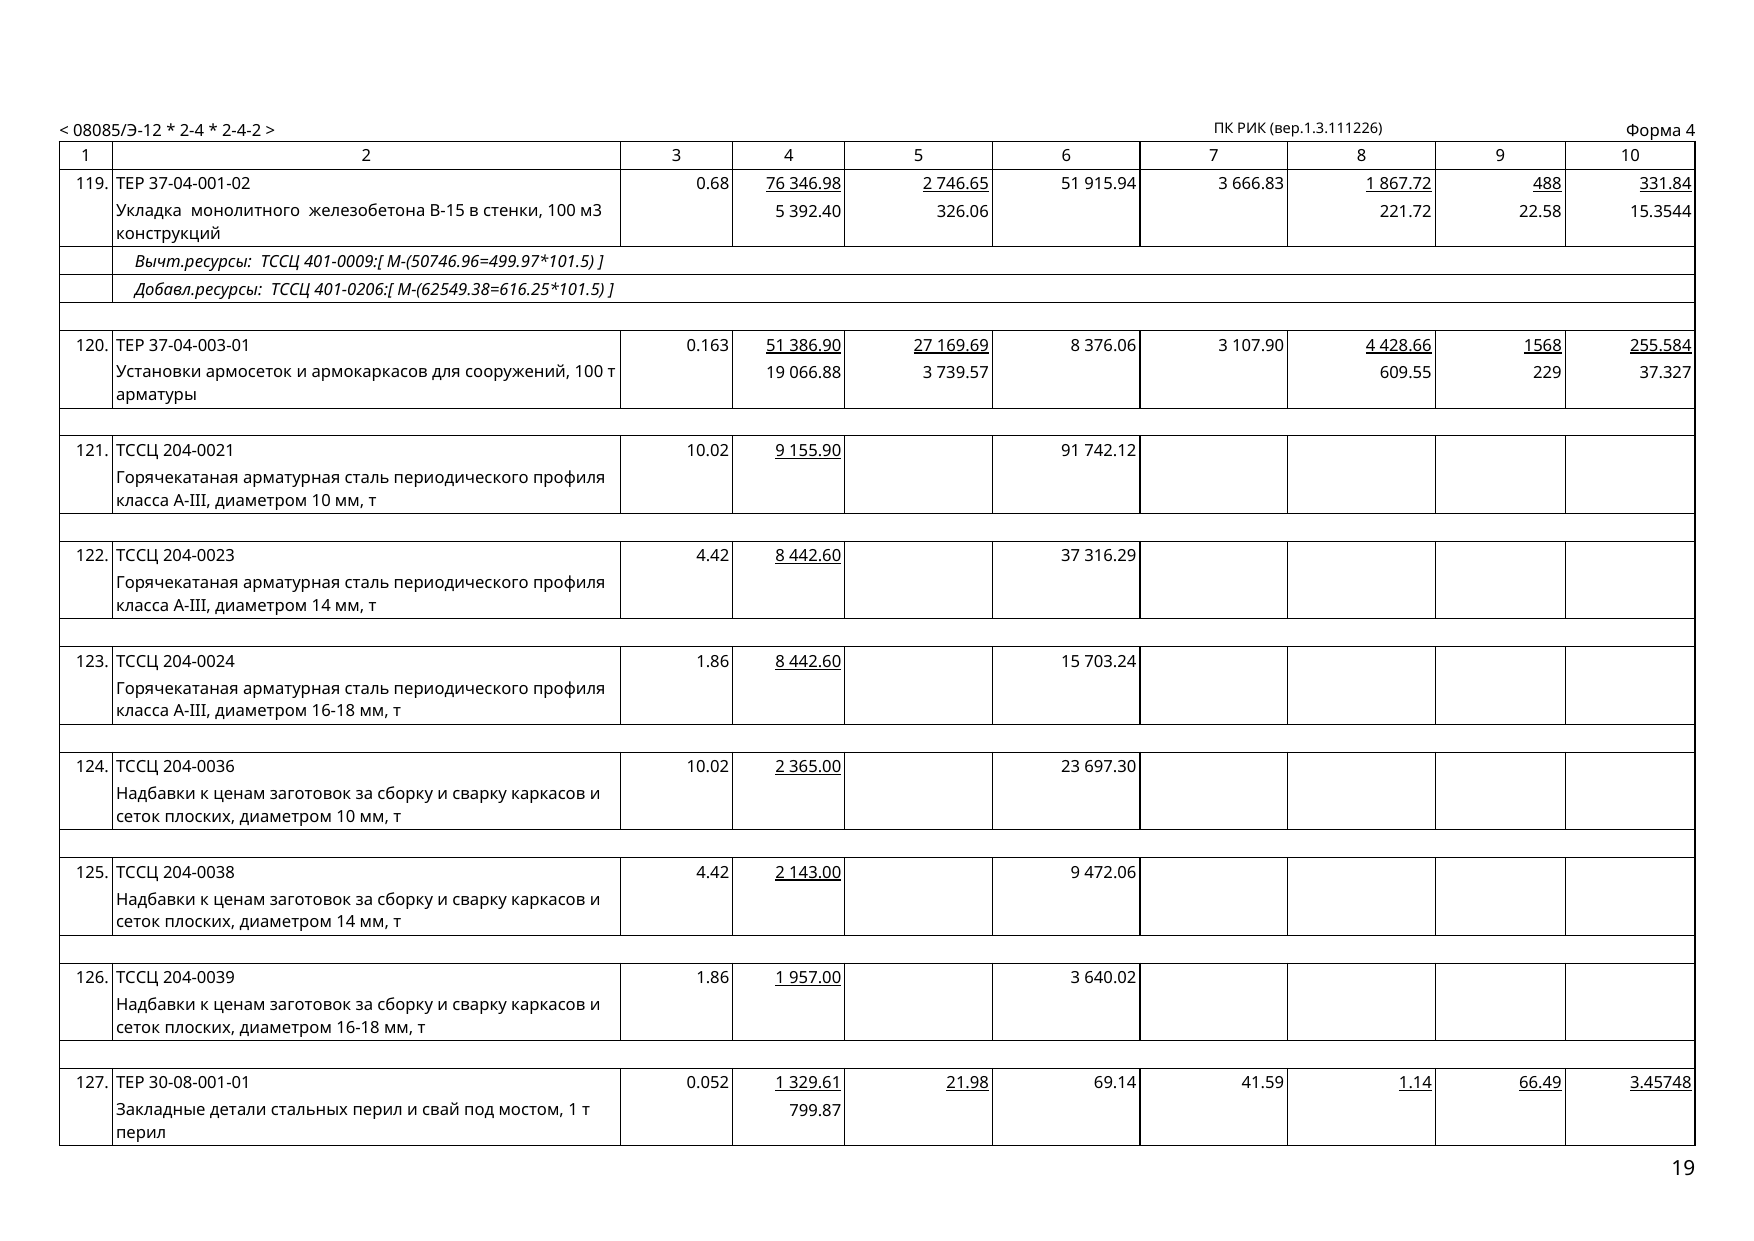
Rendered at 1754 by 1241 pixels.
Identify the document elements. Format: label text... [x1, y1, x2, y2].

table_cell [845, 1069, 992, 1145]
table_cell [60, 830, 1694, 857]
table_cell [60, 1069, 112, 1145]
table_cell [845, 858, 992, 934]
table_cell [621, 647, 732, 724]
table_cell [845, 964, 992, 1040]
table_cell 3 666.83 [1141, 170, 1287, 246]
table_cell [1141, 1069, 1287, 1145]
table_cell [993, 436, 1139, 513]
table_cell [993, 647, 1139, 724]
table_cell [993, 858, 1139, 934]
table_header 9 [1436, 142, 1565, 169]
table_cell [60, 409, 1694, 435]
table_header 4 [733, 142, 844, 169]
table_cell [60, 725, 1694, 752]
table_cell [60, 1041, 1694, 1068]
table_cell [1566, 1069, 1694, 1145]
table_cell 326.06 [845, 197, 992, 246]
table_cell 15.3544 [1566, 197, 1694, 246]
table_cell 8 376.06 [993, 331, 1139, 407]
table_cell 76 346.98 [733, 170, 844, 197]
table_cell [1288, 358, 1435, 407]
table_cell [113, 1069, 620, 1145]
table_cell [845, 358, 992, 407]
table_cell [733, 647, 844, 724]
table_cell 119. [60, 170, 112, 246]
table_cell 1 867.72 [1288, 170, 1435, 197]
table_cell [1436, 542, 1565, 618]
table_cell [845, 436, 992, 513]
table_header 10 [1566, 142, 1694, 169]
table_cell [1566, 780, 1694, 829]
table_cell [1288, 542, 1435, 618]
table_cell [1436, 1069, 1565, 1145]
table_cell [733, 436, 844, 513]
table_header 3 [621, 142, 732, 169]
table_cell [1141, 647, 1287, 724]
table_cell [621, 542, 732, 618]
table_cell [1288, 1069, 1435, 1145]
table_cell 5 392.40 [733, 197, 844, 246]
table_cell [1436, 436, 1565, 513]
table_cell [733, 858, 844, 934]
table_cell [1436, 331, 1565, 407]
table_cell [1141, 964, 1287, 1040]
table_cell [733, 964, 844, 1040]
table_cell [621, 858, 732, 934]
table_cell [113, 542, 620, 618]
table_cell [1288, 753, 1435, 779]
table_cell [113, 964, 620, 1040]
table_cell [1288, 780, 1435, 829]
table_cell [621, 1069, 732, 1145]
table_cell 0.68 [621, 170, 732, 246]
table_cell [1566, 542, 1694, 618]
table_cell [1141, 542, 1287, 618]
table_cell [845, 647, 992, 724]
table_cell [60, 247, 112, 274]
table_cell ТЕР 37-04-003-01 Установки армосеток и армокаркасов для сооружений, 100 т арматуры [113, 331, 620, 407]
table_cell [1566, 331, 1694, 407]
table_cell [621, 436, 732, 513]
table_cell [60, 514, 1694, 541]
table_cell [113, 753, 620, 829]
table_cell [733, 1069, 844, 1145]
table_cell Вычт.ресурсы: ТССЦ 401-0009:[ М-(50746.96=499.97*101.5) ] [113, 247, 1694, 274]
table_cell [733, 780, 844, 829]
table_cell 0.163 [621, 331, 732, 407]
table_cell [60, 303, 1694, 330]
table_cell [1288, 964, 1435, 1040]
table_cell 27 169.69 [845, 331, 992, 358]
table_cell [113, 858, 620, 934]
table_cell 4 428.66 [1288, 331, 1435, 358]
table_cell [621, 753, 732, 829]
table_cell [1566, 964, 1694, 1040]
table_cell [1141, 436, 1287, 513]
table_cell 221.72 [1288, 197, 1435, 246]
table_cell 331.84 [1566, 170, 1694, 197]
table_cell 120. [60, 331, 112, 407]
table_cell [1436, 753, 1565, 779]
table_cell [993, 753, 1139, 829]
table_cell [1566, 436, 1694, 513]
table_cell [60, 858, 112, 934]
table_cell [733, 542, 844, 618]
table_header 5 [845, 142, 992, 169]
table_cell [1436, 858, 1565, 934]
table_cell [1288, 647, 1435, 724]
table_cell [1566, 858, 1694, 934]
table_header 2 [113, 142, 620, 169]
table_cell 51 386.90 [733, 331, 844, 358]
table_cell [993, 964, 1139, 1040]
table_cell 22.58 [1436, 197, 1565, 246]
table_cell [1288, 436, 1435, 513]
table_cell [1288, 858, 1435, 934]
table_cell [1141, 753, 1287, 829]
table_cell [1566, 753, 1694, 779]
table_header 6 [993, 142, 1139, 169]
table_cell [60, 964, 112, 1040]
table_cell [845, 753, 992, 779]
table_cell [60, 275, 112, 302]
table_cell 488 [1436, 170, 1565, 197]
table_cell 51 915.94 [993, 170, 1139, 246]
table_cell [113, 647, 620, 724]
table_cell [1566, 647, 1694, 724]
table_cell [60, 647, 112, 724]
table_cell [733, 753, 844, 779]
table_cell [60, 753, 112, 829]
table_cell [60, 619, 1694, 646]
table_cell 2 746.65 [845, 170, 992, 197]
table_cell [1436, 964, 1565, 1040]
table_cell ТЕР 37-04-001-02 Укладка монолитного железобетона В-15 в стенки, 100 м3 конструкций [113, 170, 620, 246]
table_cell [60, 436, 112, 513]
table_header 1 [60, 142, 112, 169]
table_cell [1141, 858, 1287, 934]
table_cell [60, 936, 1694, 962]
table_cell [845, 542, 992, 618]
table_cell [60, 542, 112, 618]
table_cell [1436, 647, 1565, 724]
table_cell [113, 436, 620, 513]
table_cell 3 107.90 [1141, 331, 1287, 407]
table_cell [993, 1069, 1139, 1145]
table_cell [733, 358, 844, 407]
table_header 7 [1141, 142, 1287, 169]
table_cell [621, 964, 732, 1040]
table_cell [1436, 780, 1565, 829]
table_header 8 [1288, 142, 1435, 169]
table_cell Добавл.ресурсы: ТССЦ 401-0206:[ М-(62549.38=616.25*101.5) ] [113, 275, 1694, 302]
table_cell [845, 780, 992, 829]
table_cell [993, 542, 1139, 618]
